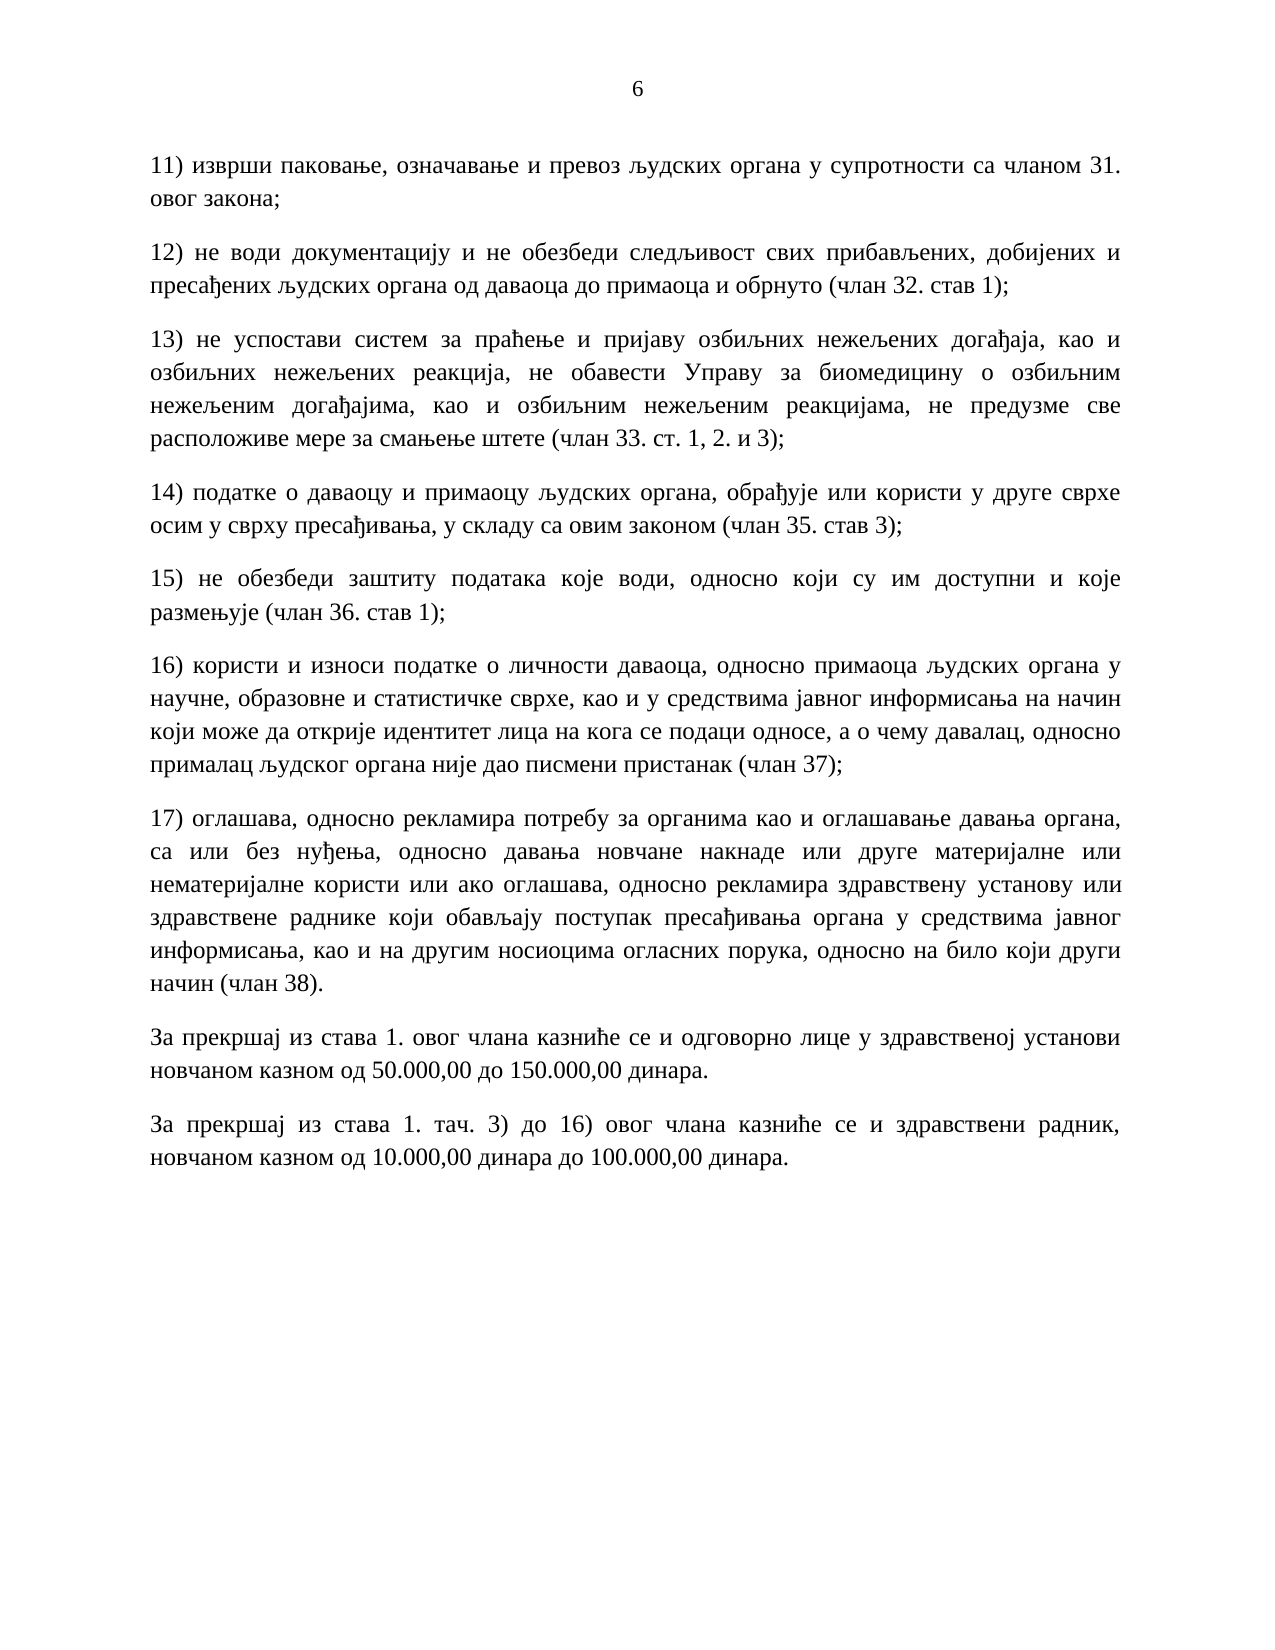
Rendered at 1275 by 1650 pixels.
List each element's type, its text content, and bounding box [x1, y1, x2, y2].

text 17) оглашава, односно рекламира потребу за органима као и оглашавање давања органа, са или без нуђења, односно давања новчане накнаде или друге материјалне или нематеријалне користи или ако оглашава, односно рекламира здравствену установу или здравствене раднике који обављају поступак пресађивања органа у средствима јавног информисања, као и на другим носиоцима огласних порука, односно на било који други начин (члан 38). [150, 803, 1122, 997]
text 12) не води документацију и не обезбеди следљивост свих прибављених, добијених и пресађених људских органа од даваоца до примаоца и обрнуто (члан 32. став 1); [150, 237, 1122, 299]
text 16) користи и износи податке о личности даваоца, односно примаоца људских органа у научне, образовне и статистичке сврхе, као и у средствима јавног информисања на начин који може да открије идентитет лица на кога се подаци односе, а о чему давалац, односно прималац људског органа није дао писмени пристанак (члан 37); [150, 650, 1122, 778]
text 15) не обезбеди заштиту података које води, односно који су им доступни и које размењује (члан 36. став 1); [150, 563, 1122, 625]
text За прекршај из става 1. овог члана казниће се и одговорно лице у здравственој установи новчаном казном од 50.000,00 до 150.000,00 динара. [150, 1022, 1122, 1084]
text 11) изврши паковање, означавање и превоз људских органа у супротности са чланом 31. овог закона; [150, 150, 1122, 212]
text За прекршај из става 1. тач. 3) до 16) овог члана казниће се и здравствени радник, новчаном казном од 10.000,00 динара до 100.000,00 динара. [150, 1109, 1122, 1171]
text 13) не успостави систем за праћење и пријаву озбиљних нежељених догађаја, као и озбиљних нежељених реакција, не обавести Управу за биомедицину о озбиљним нежељеним догађајима, као и озбиљним нежељеним реакцијама, не предузме све расположиве мере за смањење штете (члан 33. ст. 1, 2. и 3); [150, 324, 1122, 452]
text 14) податке о даваоцу и примаоцу људских органа, обрађује или користи у друге сврхе осим у сврху пресађивања, у складу са овим законом (члан 35. став 3); [150, 477, 1122, 538]
